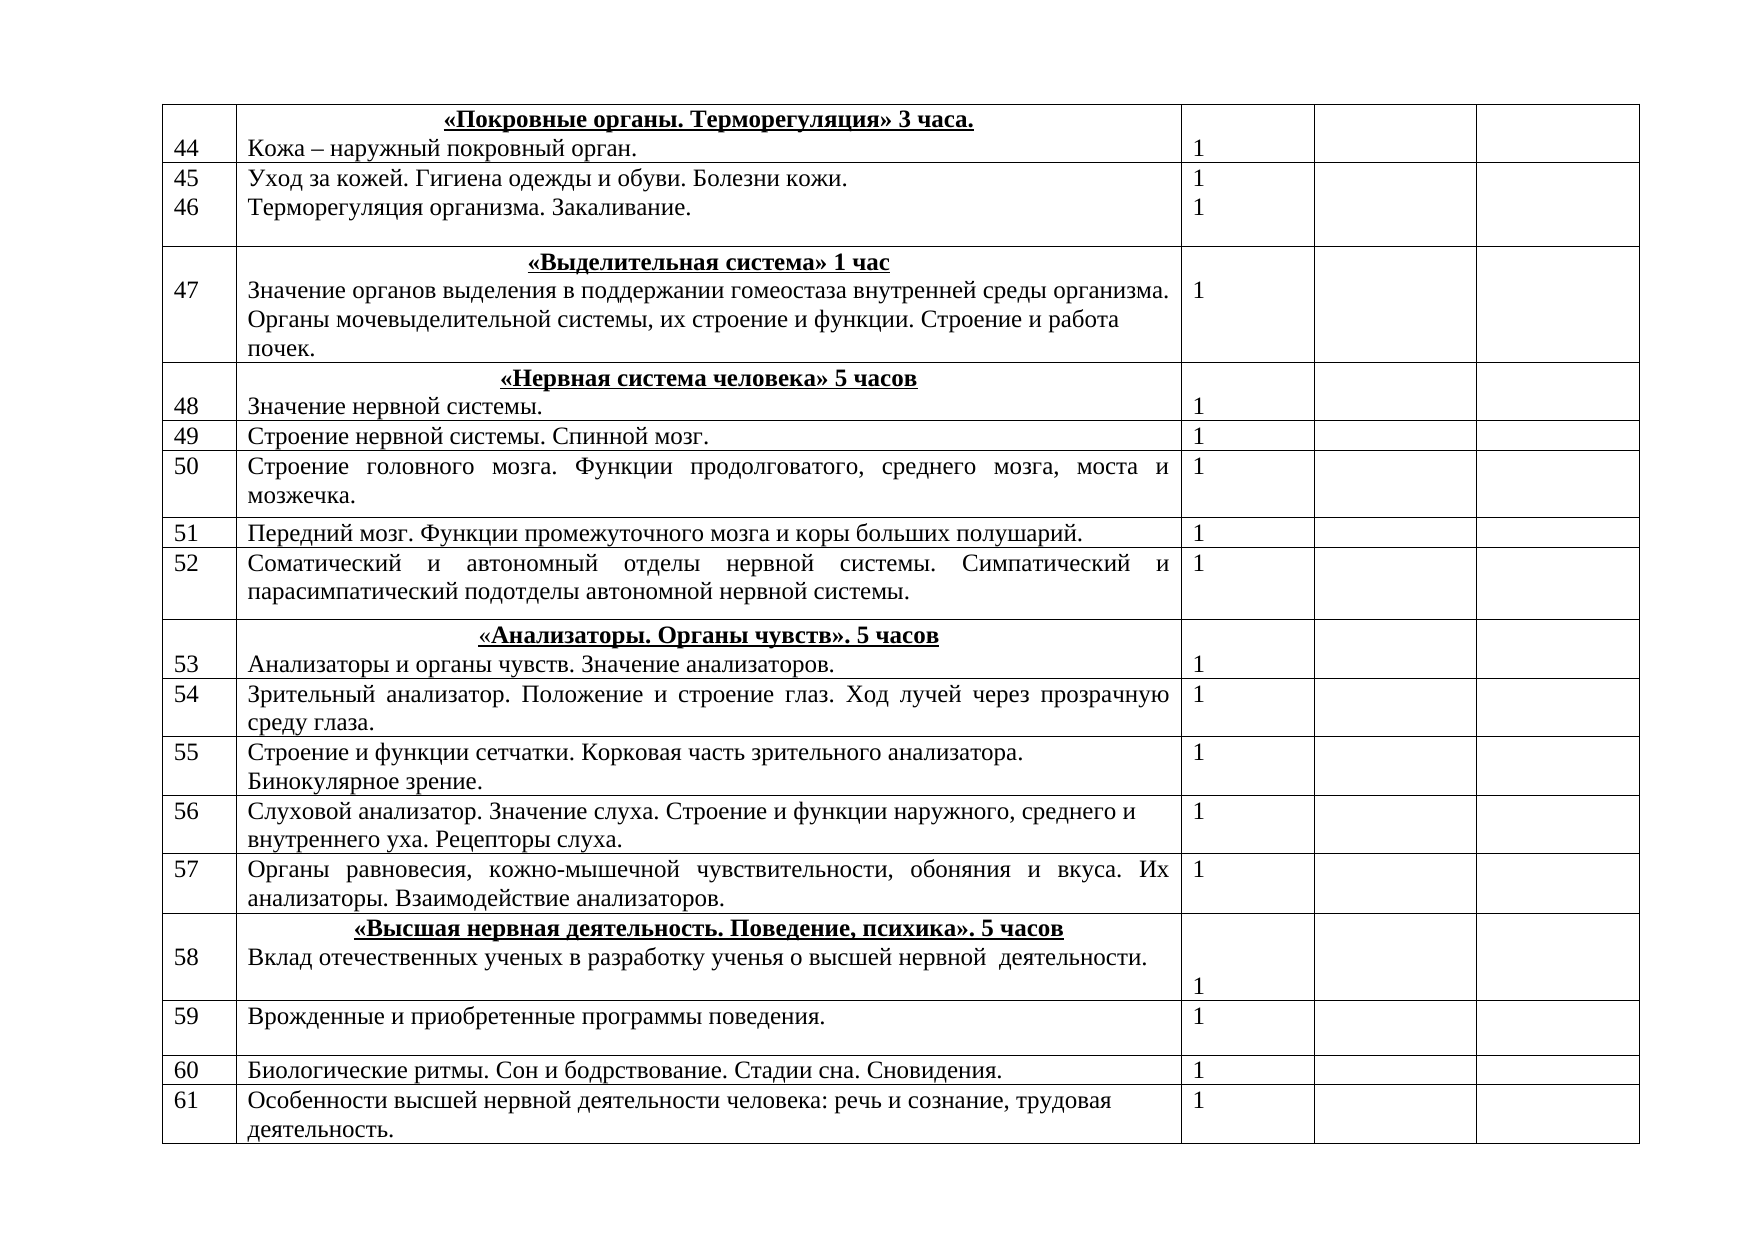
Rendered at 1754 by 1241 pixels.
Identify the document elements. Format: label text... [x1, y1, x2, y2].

table_cell [1477, 679, 1639, 736]
table_cell Особенности высшей нервной деятельности человека: речь и сознание, трудовая деятельность. [237, 1085, 1181, 1143]
table_cell 1 1 [1182, 163, 1314, 246]
table_cell 53 [163, 620, 236, 678]
table_cell 47 [163, 247, 236, 362]
table_cell [1315, 105, 1476, 162]
table_cell 1 [1182, 914, 1314, 1000]
table_cell [1315, 247, 1476, 362]
table_cell 1 [1182, 737, 1314, 795]
table_cell Органы равновесия, кожно-мышечной чувствительности, обоняния и вкуса. Их анализаторы. Взаимодействие анализаторов. [237, 854, 1181, 912]
table_cell 57 [163, 854, 236, 912]
table_cell 1 [1182, 363, 1314, 420]
table_cell Передний мозг. Функции промежуточного мозга и коры больших полушарий. [237, 518, 1181, 547]
table_cell 51 [163, 518, 236, 547]
table_cell [1315, 914, 1476, 1000]
table_cell «Нервная система человека» 5 часов Значение нервной системы. [237, 363, 1181, 420]
table_cell 1 [1182, 1056, 1314, 1084]
table_cell [1477, 1001, 1639, 1054]
table_cell 58 [163, 914, 236, 1000]
table_cell [1315, 854, 1476, 912]
table_cell 50 [163, 451, 236, 517]
table_cell [1477, 1085, 1639, 1143]
table_cell 1 [1182, 679, 1314, 736]
table_cell 54 [163, 679, 236, 736]
table_cell 55 [163, 737, 236, 795]
table_cell Строение головного мозга. Функции продолговатого, среднего мозга, моста и мозжечка. [237, 451, 1181, 517]
table_cell 60 [163, 1056, 236, 1084]
table_cell [1477, 620, 1639, 678]
table_cell [1315, 1085, 1476, 1143]
table_cell [1315, 548, 1476, 619]
table_cell 1 [1182, 620, 1314, 678]
table_cell «Выделительная система» 1 час Значение органов выделения в поддержании гомеостаза внутренней среды организма. Органы мочевыделительной системы, их строение и функции. Строение и работа почек. [237, 247, 1181, 362]
table_cell [1477, 247, 1639, 362]
table_cell Слуховой анализатор. Значение слуха. Строение и функции наружного, среднего и внутреннего уха. Рецепторы слуха. [237, 796, 1181, 853]
table_cell [1477, 363, 1639, 420]
table_cell Зрительный анализатор. Положение и строение глаз. Ход лучей через прозрачную среду глаза. [237, 679, 1181, 736]
table_cell 1 [1182, 796, 1314, 853]
table_cell [1477, 421, 1639, 450]
table_cell [1477, 796, 1639, 853]
table_cell Биологические ритмы. Сон и бодрствование. Стадии сна. Сновидения. [237, 1056, 1181, 1084]
table_cell 45 46 [163, 163, 236, 246]
table_cell [1477, 105, 1639, 162]
table_cell 1 [1182, 451, 1314, 517]
table_cell [1477, 914, 1639, 1000]
table_cell 1 [1182, 548, 1314, 619]
table_cell 61 [163, 1085, 236, 1143]
table_cell [1315, 421, 1476, 450]
table_cell [1315, 737, 1476, 795]
table_cell 49 [163, 421, 236, 450]
table_cell [1315, 796, 1476, 853]
table_cell 1 [1182, 421, 1314, 450]
table_cell [1477, 737, 1639, 795]
table_cell [1477, 451, 1639, 517]
table_cell 44 [163, 105, 236, 162]
table_cell [1315, 1001, 1476, 1054]
table_cell [1477, 518, 1639, 547]
table_cell [1477, 854, 1639, 912]
table_cell «Высшая нервная деятельность. Поведение, психика». 5 часов Вклад отечественных ученых в разработку ученья о высшей нервной деятельности. [237, 914, 1181, 1000]
table_cell 1 [1182, 247, 1314, 362]
table_cell [1315, 1056, 1476, 1084]
table_cell 59 [163, 1001, 236, 1054]
table_cell Соматический и автономный отделы нервной системы. Симпатический и парасимпатический подотделы автономной нервной системы. [237, 548, 1181, 619]
table_cell 1 [1182, 518, 1314, 547]
table_cell 1 [1182, 1001, 1314, 1054]
table_cell 48 [163, 363, 236, 420]
table_cell Строение нервной системы. Спинной мозг. [237, 421, 1181, 450]
table_cell [1477, 1056, 1639, 1084]
table_cell 1 [1182, 1085, 1314, 1143]
table_cell 52 [163, 548, 236, 619]
table_cell 1 [1182, 854, 1314, 912]
table_cell «Анализаторы. Органы чувств». 5 часов Анализаторы и органы чувств. Значение анализаторов. [237, 620, 1181, 678]
table_cell 1 [1182, 105, 1314, 162]
table_cell Строение и функции сетчатки. Корковая часть зрительного анализатора. Бинокулярное зрение. [237, 737, 1181, 795]
table_cell «Покровные органы. Терморегуляция» 3 часа. Кожа – наружный покровный орган. [237, 105, 1181, 162]
table_cell [1315, 518, 1476, 547]
table_cell [1315, 679, 1476, 736]
table_cell 56 [163, 796, 236, 853]
table_cell [1315, 163, 1476, 246]
table_cell Врожденные и приобретенные программы поведения. [237, 1001, 1181, 1054]
table_cell [1315, 620, 1476, 678]
table_cell [1315, 451, 1476, 517]
table_cell [1315, 363, 1476, 420]
table_cell [1477, 163, 1639, 246]
table_cell Уход за кожей. Гигиена одежды и обуви. Болезни кожи. Терморегуляция организма. Закаливание. [237, 163, 1181, 246]
table_cell [1477, 548, 1639, 619]
